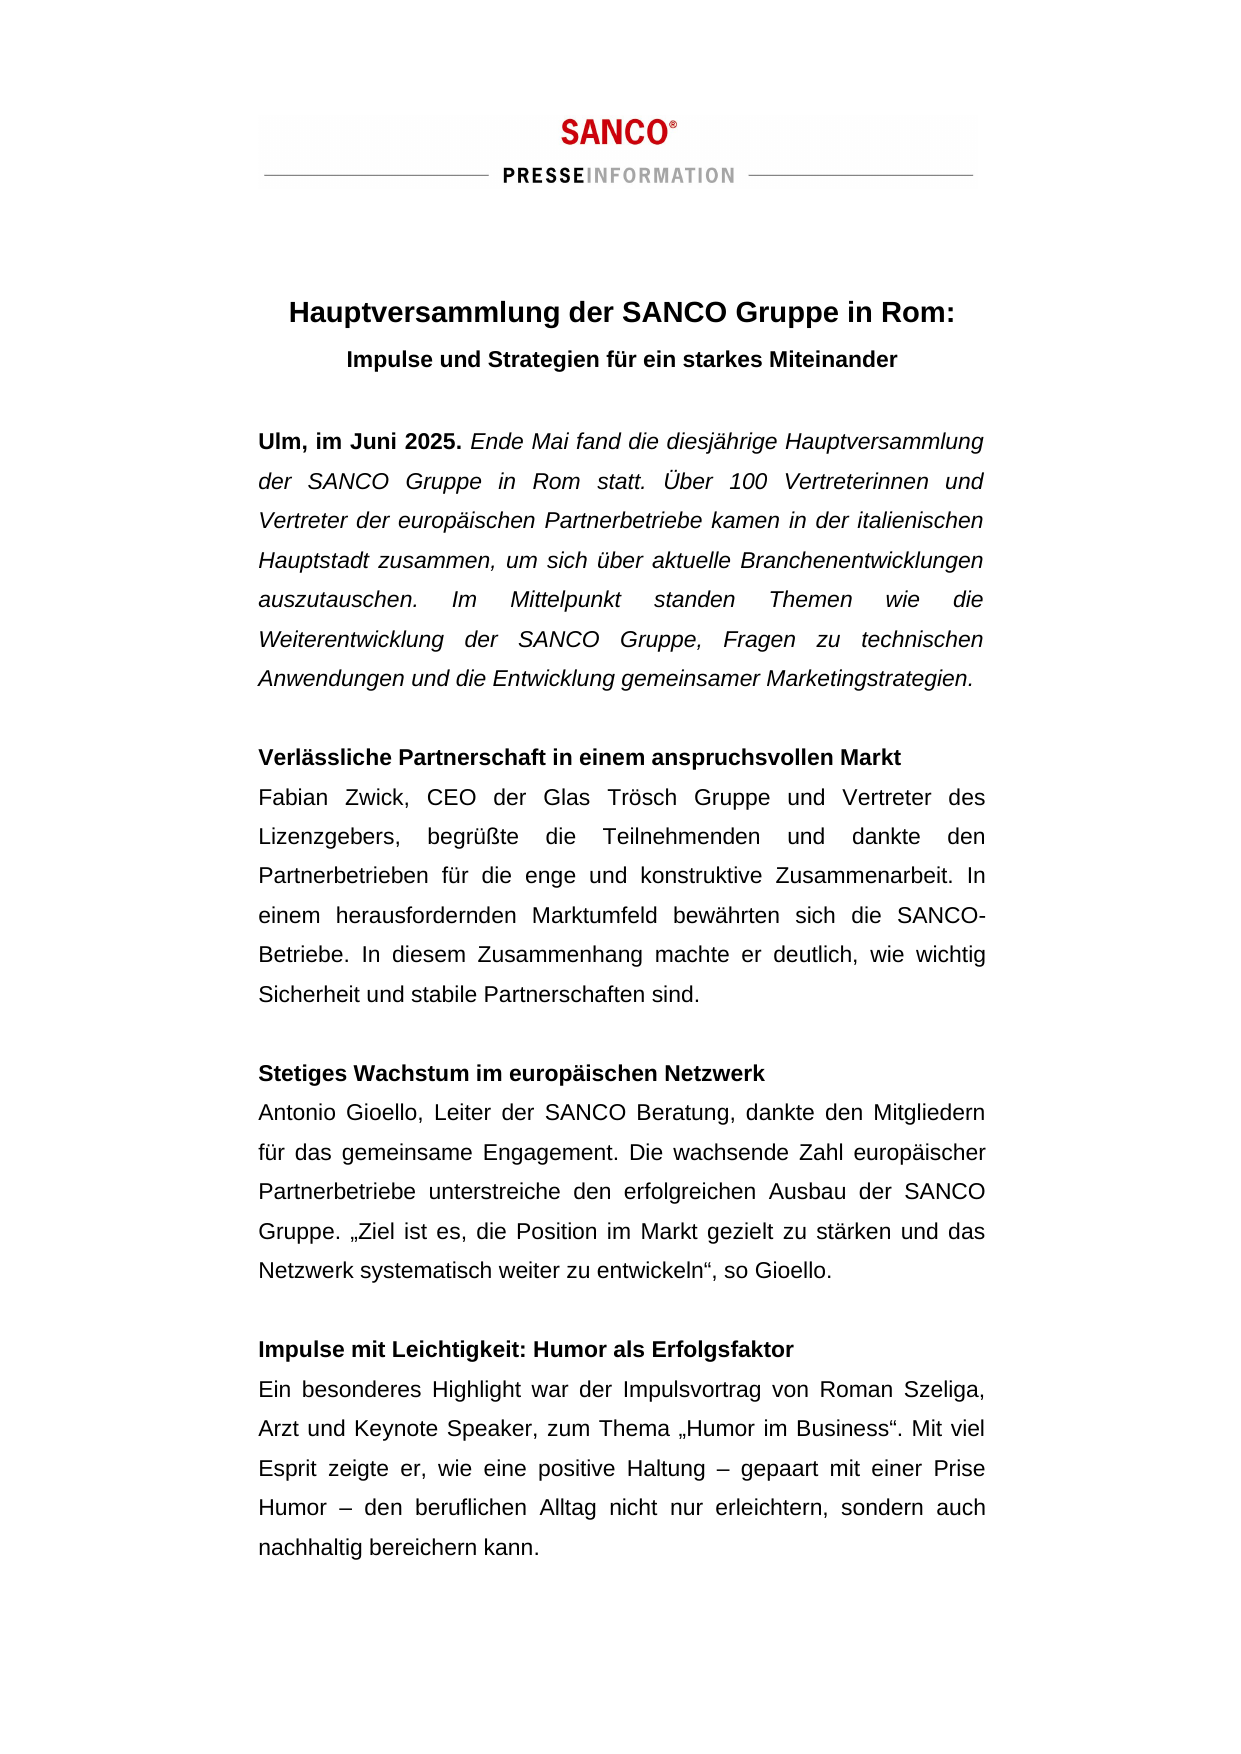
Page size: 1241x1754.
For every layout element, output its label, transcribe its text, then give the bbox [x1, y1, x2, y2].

text Stetiges Wachstum im europäischen Netzwerk [258, 1060, 986, 1086]
text Ulm, im Juni 2025. Ende Mai fand die diesjährige Hauptversammlung der SANCO Gruppe in Rom statt. Über 100 Vertreterinnen und Vertreter der europäischen Partnerbetriebe kamen in der italienischen Hauptstadt zusammen, um sich über aktuelle Branchenentwicklungen auszutauschen. Im Mittelpunkt standen Themen wie die Weiterentwicklung der SANCO Gruppe, Fragen zu technischen Anwendungen und die Entwicklung gemeinsamer Marketingstrategien. [258, 428, 986, 691]
text Antonio Gioello, Leiter der SANCO Beratung, dankte den Mitgliedern für das gemeinsame Engagement. Die wachsende Zahl europäischer Partnerbetriebe unterstreiche den erfolgreichen Ausbau der SANCO Gruppe. „Ziel ist es, die Position im Markt gezielt zu stärken und das Netzwerk systematisch weiter zu entwickeln“, so Gioello. [258, 1099, 986, 1284]
text Impulse mit Leichtigkeit: Humor als Erfolgsfaktor [258, 1336, 986, 1363]
text Hauptversammlung der SANCO Gruppe in Rom: [258, 295, 986, 329]
text Fabian Zwick, CEO der Glas Trösch Gruppe und Vertreter des Lizenzgebers, begrüßte die Teilnehmenden und dankte den Partnerbetrieben für die enge und konstruktive Zusammenarbeit. In einem herausfordernden Marktumfeld bewährten sich die SANCO-Betriebe. In diesem Zusammenhang machte er deutlich, wie wichtig Sicherheit und stabile Partnerschaften sind. [258, 783, 986, 1007]
text Impulse und Strategien für ein starkes Miteinander [258, 346, 986, 372]
picture [258, 115, 978, 189]
text Ein besonderes Highlight war der Impulsvortrag von Roman Szeliga, Arzt und Keynote Speaker, zum Thema „Humor im Business“. Mit viel Esprit zeigte er, wie eine positive Haltung – gepaart mit einer Prise Humor – den beruflichen Alltag nicht nur erleichtern, sondern auch nachhaltig bereichern kann. [258, 1376, 986, 1560]
text Verlässliche Partnerschaft in einem anspruchsvollen Markt [258, 744, 986, 770]
